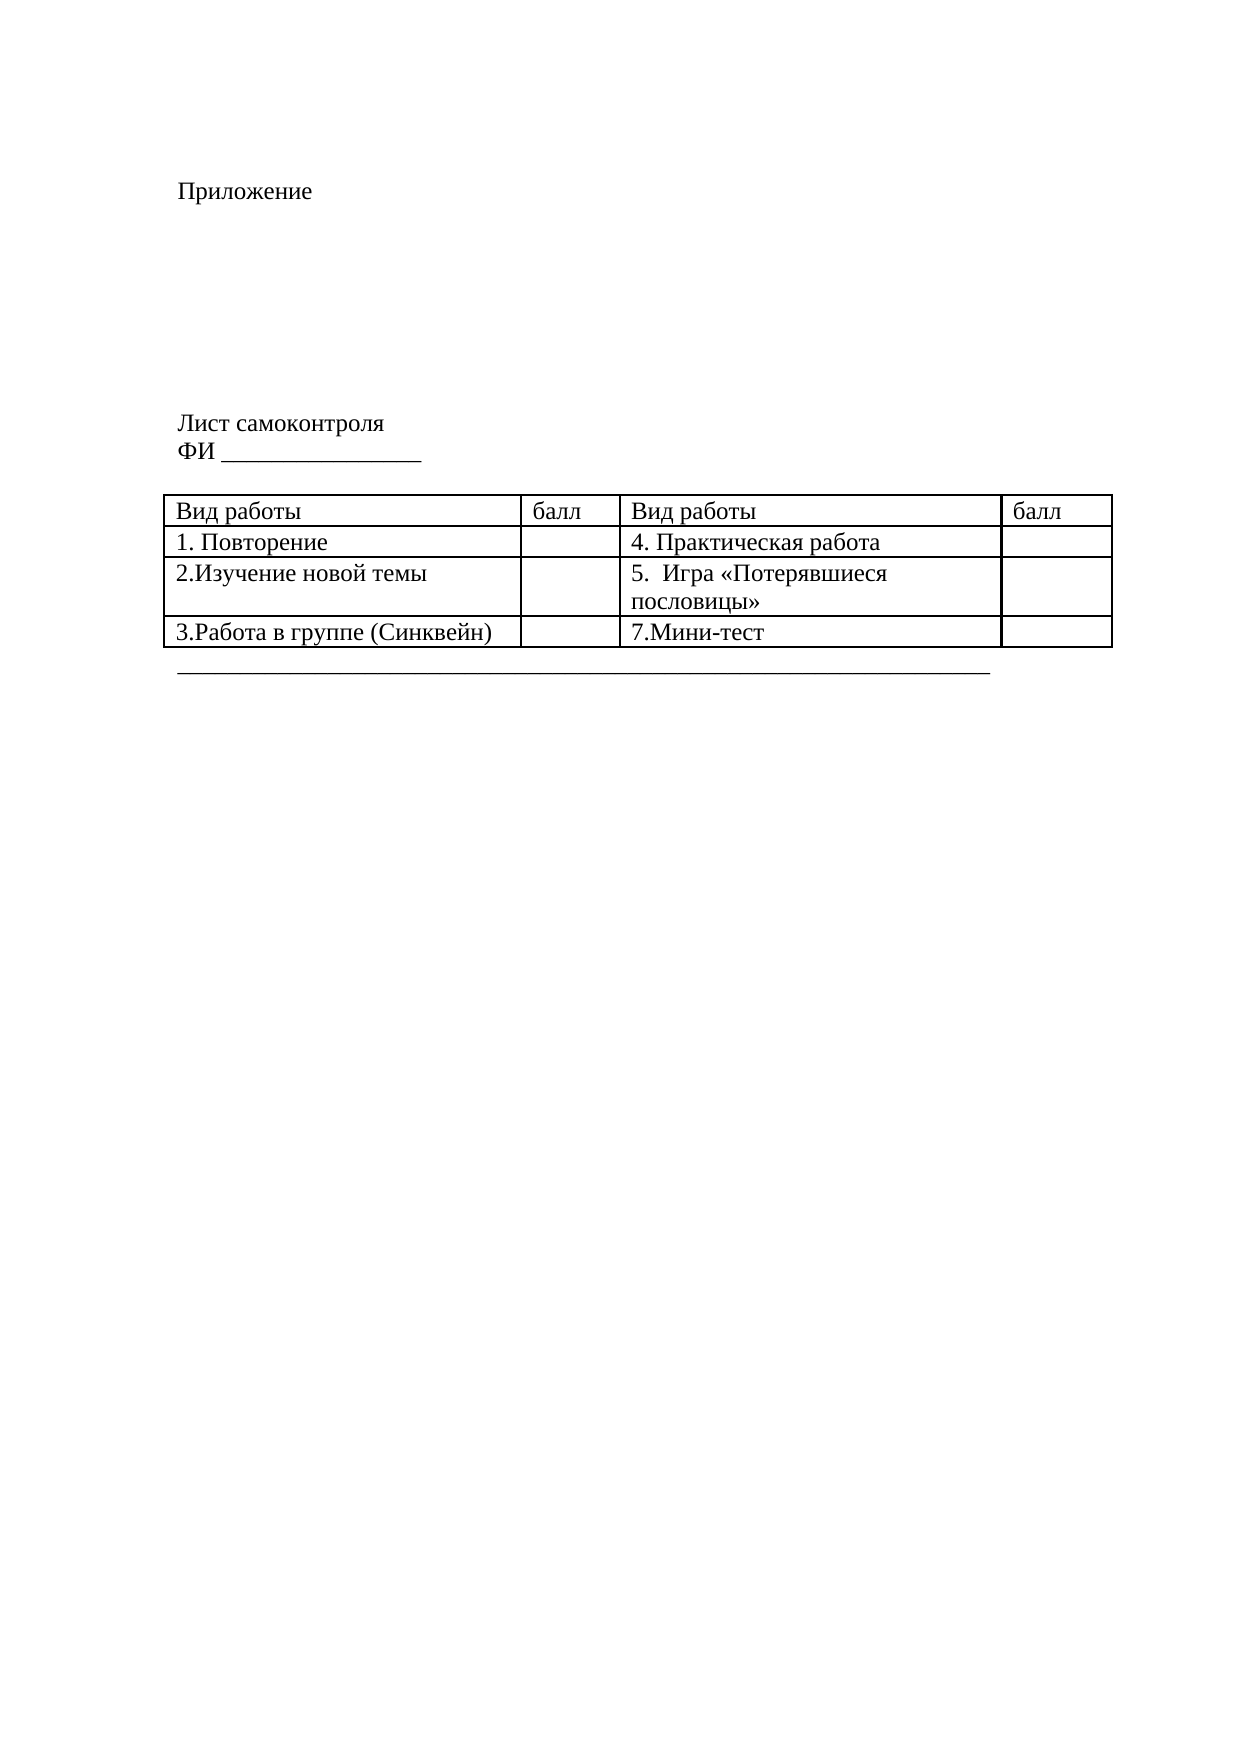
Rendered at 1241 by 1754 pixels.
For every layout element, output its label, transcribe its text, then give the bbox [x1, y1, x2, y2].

table_cell 1. Повторение [165, 527, 520, 556]
table_cell 5. Игра «Потерявшиеся пословицы» [621, 558, 1000, 615]
table_cell 3.Работа в группе (Синквейн) [165, 617, 520, 646]
text ФИ ________________ [177, 436, 1152, 465]
text Приложение [177, 176, 1152, 205]
table_header Вид работы [621, 496, 1000, 525]
table_cell 4. Практическая работа [621, 527, 1000, 556]
table_header Вид работы [165, 496, 520, 525]
table_cell [1003, 527, 1111, 556]
table_cell 7.Мини-тест [621, 617, 1000, 646]
table_cell [522, 558, 619, 615]
table_cell [522, 527, 619, 556]
table_header балл [522, 496, 619, 525]
table_cell [522, 617, 619, 646]
table_cell 2.Изучение новой темы [165, 558, 520, 615]
text _________________________________________________________________ [177, 648, 1152, 677]
table_cell [1003, 558, 1111, 615]
table_header балл [1003, 496, 1111, 525]
text Лист самоконтроля [177, 408, 1152, 436]
table_cell [1003, 617, 1111, 646]
